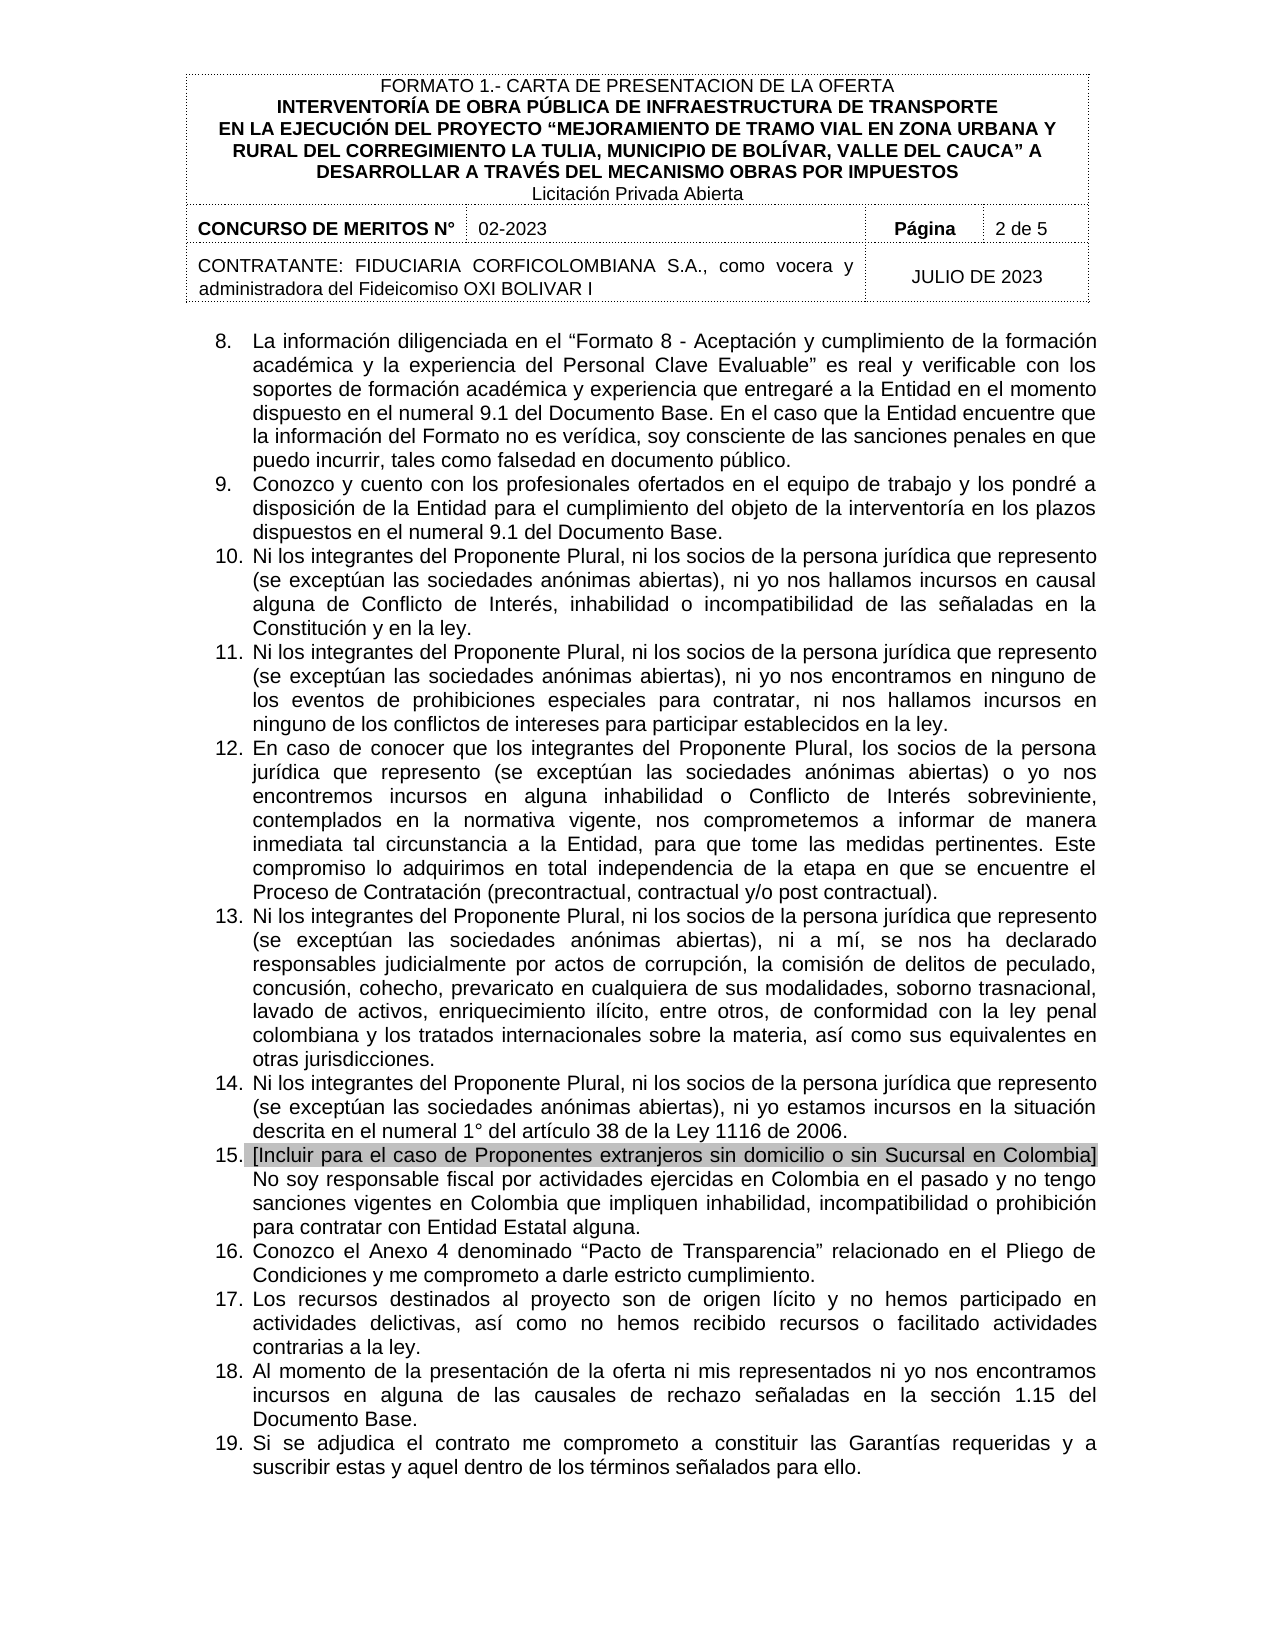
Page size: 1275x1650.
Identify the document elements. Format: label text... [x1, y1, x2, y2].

list Los recursos destinados al proyecto son de origen lícito y no hemos participado en actividades delictivas, así como no hemos recibido recursos o facilitado actividades contrarias a la ley. [215, 1287, 1098, 1359]
list Conozco y cuento con los profesionales ofertados en el equipo de trabajo y los pondré a disposición de la Entidad para el cumplimiento del objeto de la interventoría en los plazos dispuestos en el numeral 9.1 del Documento Base. [215, 472, 1098, 544]
list Al momento de la presentación de la oferta ni mis representados ni yo nos encontramos incursos en alguna de las causales de rechazo señaladas en la sección 1.15 del Documento Base. [215, 1359, 1098, 1431]
list Ni los integrantes del Proponente Plural, ni los socios de la persona jurídica que represento (se exceptúan las sociedades anónimas abiertas), ni yo nos encontramos en ninguno de los eventos de prohibiciones especiales para contratar, ni nos hallamos incursos en ninguno de los conflictos de intereses para participar establecidos en la ley. [215, 640, 1098, 736]
list En caso de conocer que los integrantes del Proponente Plural, los socios de la persona jurídica que represento (se exceptúan las sociedades anónimas abiertas) o yo nos encontremos incursos en alguna inhabilidad o Conflicto de Interés sobreviniente, contemplados en la normativa vigente, nos comprometemos a informar de manera inmediata tal circunstancia a la Entidad, para que tome las medidas pertinentes. Este compromiso lo adquirimos en total independencia de la etapa en que se encuentre el Proceso de Contratación (precontractual, contractual y/o post contractual). [215, 736, 1098, 903]
list [Incluir para el caso de Proponentes extranjeros sin domicilio o sin Sucursal en Colombia] No soy responsable fiscal por actividades ejercidas en Colombia en el pasado y no tengo sanciones vigentes en Colombia que impliquen inhabilidad, incompatibilidad o prohibición para contratar con Entidad Estatal alguna. [215, 1143, 1098, 1239]
list Ni los integrantes del Proponente Plural, ni los socios de la persona jurídica que represento (se exceptúan las sociedades anónimas abiertas), ni yo nos hallamos incursos en causal alguna de Conflicto de Interés, inhabilidad o incompatibilidad de las señaladas en la Constitución y en la ley. [215, 544, 1098, 640]
list Conozco el Anexo 4 denominado “Pacto de Transparencia” relacionado en el Pliego de Condiciones y me comprometo a darle estricto cumplimiento. [215, 1239, 1098, 1287]
list Si se adjudica el contrato me comprometo a constituir las Garantías requeridas y a suscribir estas y aquel dentro de los términos señalados para ello. [215, 1431, 1098, 1478]
list La información diligenciada en el “Formato 8 - Aceptación y cumplimiento de la formación académica y la experiencia del Personal Clave Evaluable” es real y verificable con los soportes de formación académica y experiencia que entregaré a la Entidad en el momento dispuesto en el numeral 9.1 del Documento Base. En el caso que la Entidad encuentre que la información del Formato no es verídica, soy consciente de las sanciones penales en que puedo incurrir, tales como falsedad en documento público. [215, 328, 1098, 472]
list Ni los integrantes del Proponente Plural, ni los socios de la persona jurídica que represento (se exceptúan las sociedades anónimas abiertas), ni a mí, se nos ha declarado responsables judicialmente por actos de corrupción, la comisión de delitos de peculado, concusión, cohecho, prevaricato en cualquiera de sus modalidades, soborno trasnacional, lavado de activos, enriquecimiento ilícito, entre otros, de conformidad con la ley penal colombiana y los tratados internacionales sobre la materia, así como sus equivalentes en otras jurisdicciones. [215, 903, 1098, 1071]
list Ni los integrantes del Proponente Plural, ni los socios de la persona jurídica que represento (se exceptúan las sociedades anónimas abiertas), ni yo estamos incursos en la situación descrita en el numeral 1° del artículo 38 de la Ley 1116 de 2006. [215, 1071, 1098, 1143]
